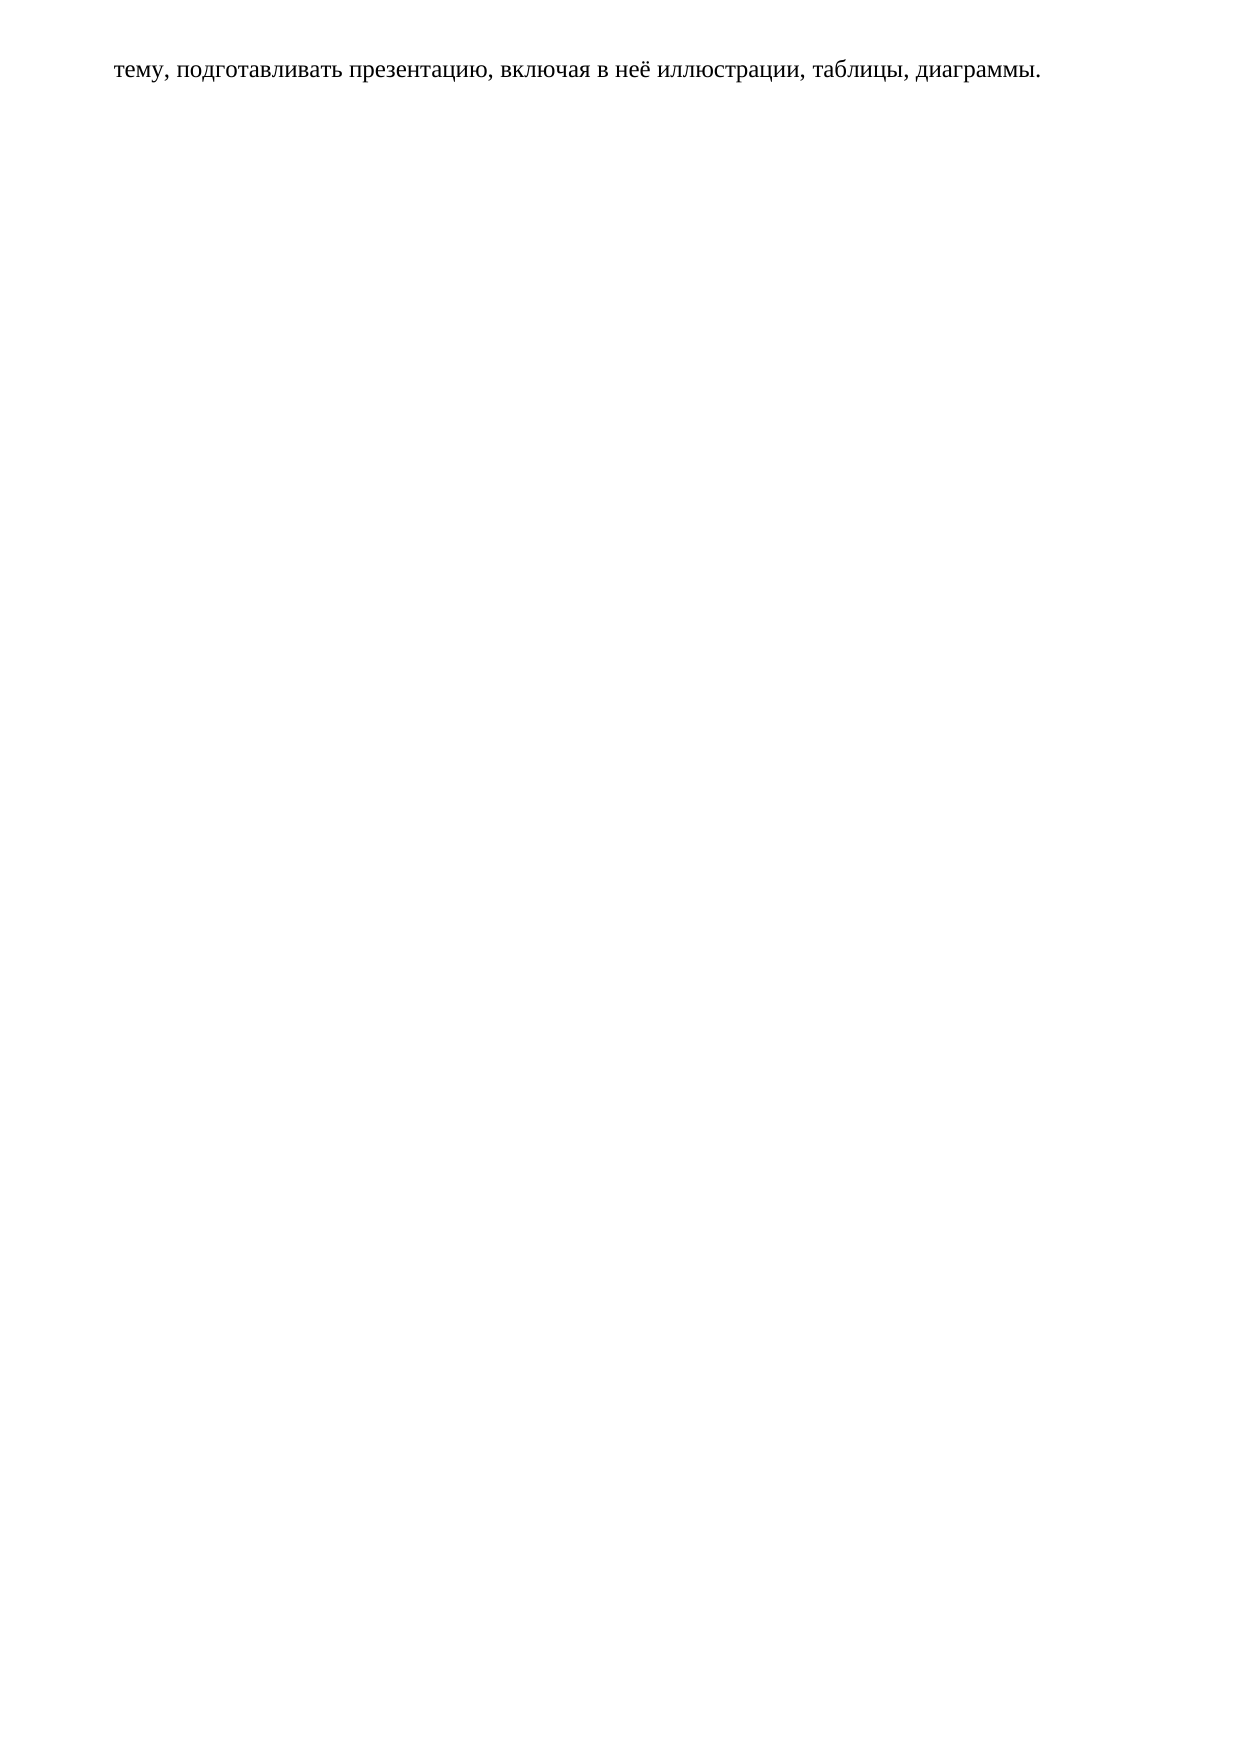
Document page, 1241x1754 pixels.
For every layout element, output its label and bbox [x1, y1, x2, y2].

list [113, 54, 1147, 83]
